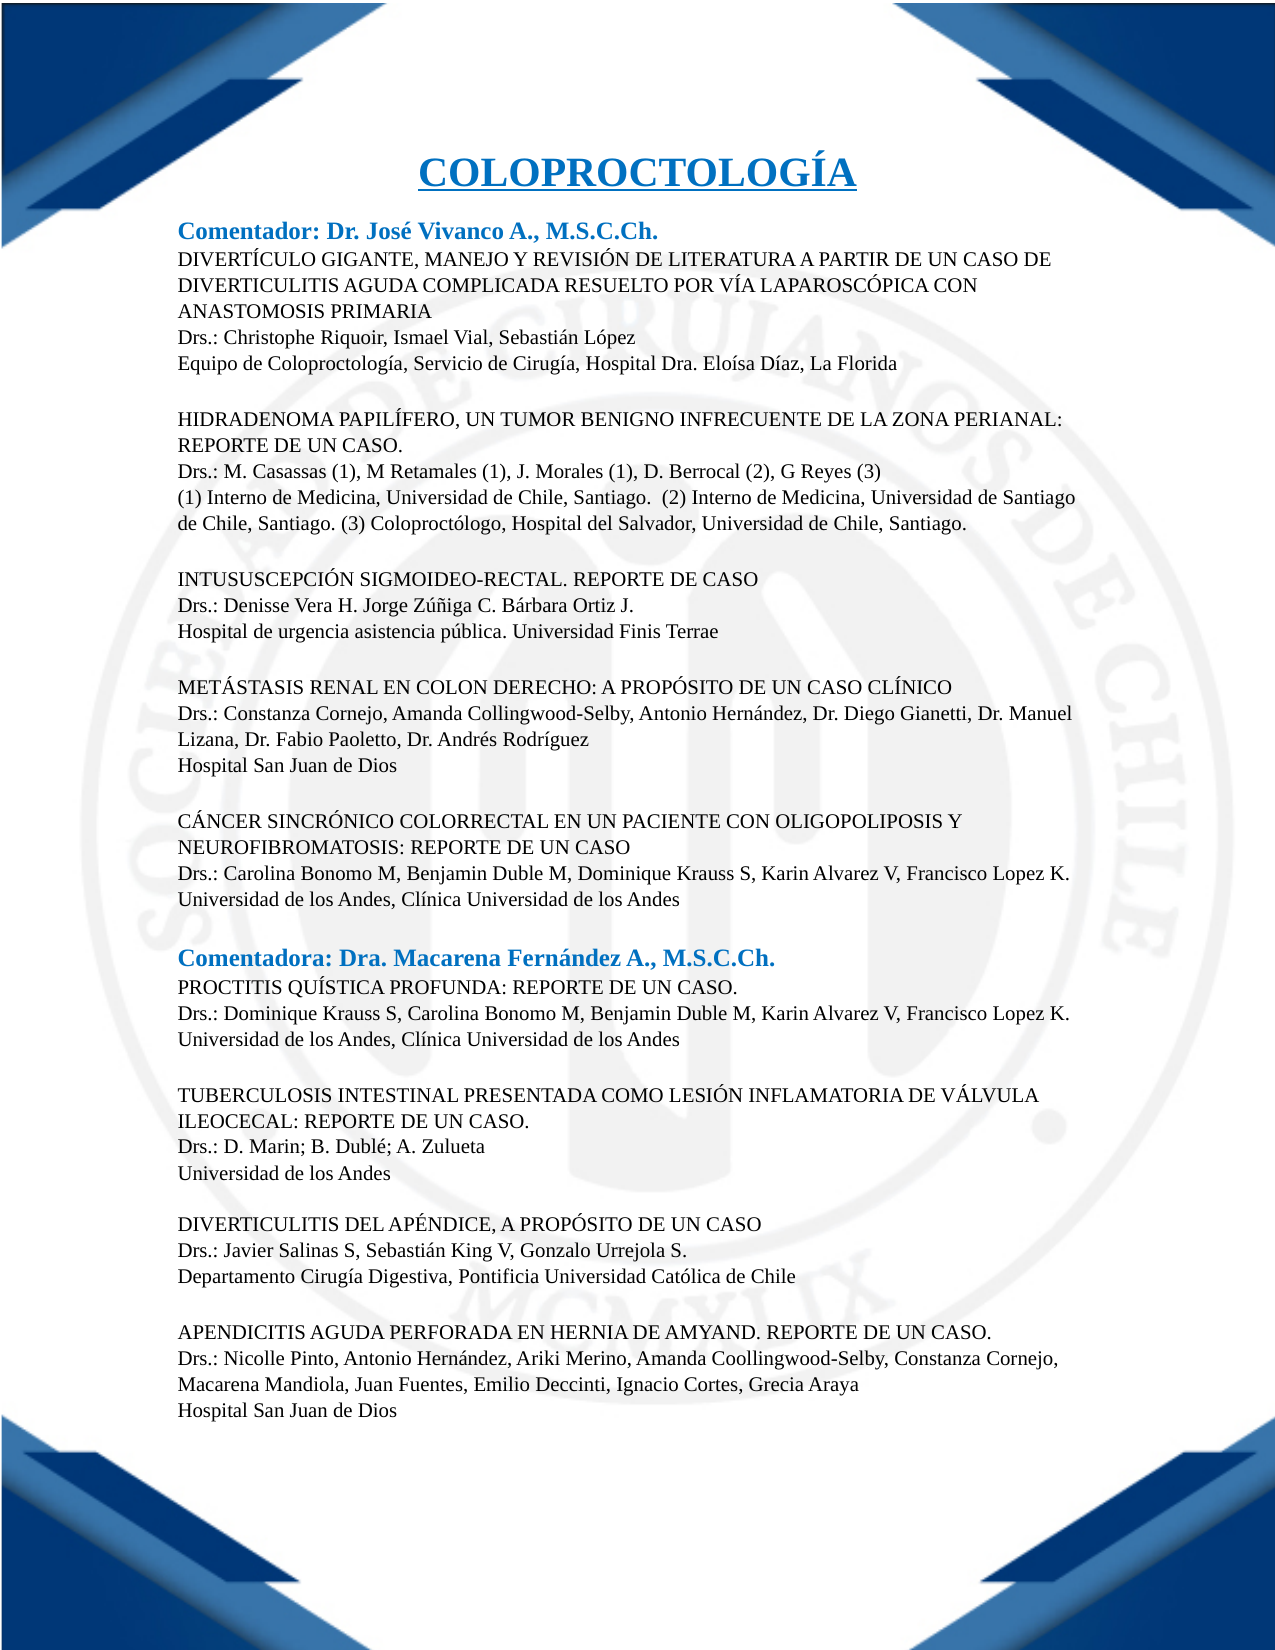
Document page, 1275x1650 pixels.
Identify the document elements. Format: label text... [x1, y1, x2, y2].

text CÁNCER SINCRÓNICO COLORRECTAL EN UN PACIENTE CON OLIGOPOLIPOSIS Y NEUROFIBROMATOSIS: REPORTE DE UN CASO Drs.: Carolina Bonomo M, Benjamin Duble M, Dominique Krauss S, Karin Alvarez V, Francisco Lopez K. Universidad de los Andes, Clínica Universidad de los Andes [177, 809, 1098, 911]
text COLOPROCTOLOGÍA [177, 148, 1098, 196]
text PROCTITIS QUÍSTICA PROFUNDA: REPORTE DE UN CASO. Drs.: Dominique Krauss S, Carolina Bonomo M, Benjamin Duble M, Karin Alvarez V, Francisco Lopez K. Universidad de los Andes, Clínica Universidad de los Andes [177, 974, 1098, 1051]
text METÁSTASIS RENAL EN COLON DERECHO: A PROPÓSITO DE UN CASO CLÍNICO Drs.: Constanza Cornejo, Amanda Collingwood-Selby, Antonio Hernández, Dr. Diego Gianetti, Dr. Manuel Lizana, Dr. Fabio Paoletto, Dr. Andrés Rodríguez Hospital San Juan de Dios [177, 675, 1098, 777]
text Comentadora: Dra. Macarena Fernández A., M.S.C.Ch. [177, 943, 1098, 972]
text HIDRADENOMA PAPILÍFERO, UN TUMOR BENIGNO INFRECUENTE DE LA ZONA PERIANAL: REPORTE DE UN CASO. Drs.: M. Casassas (1), M Retamales (1), J. Morales (1), D. Berrocal (2), G Reyes (3) (1) Interno de Medicina, Universidad de Chile, Santiago. (2) Interno de Medicina, Universidad de Santiago de Chile, Santiago. (3) Coloproctólogo, Hospital del Salvador, Universidad de Chile, Santiago. [177, 407, 1098, 535]
text DIVERTÍCULO GIGANTE, MANEJO Y REVISIÓN DE LITERATURA A PARTIR DE UN CASO DE DIVERTICULITIS AGUDA COMPLICADA RESUELTO POR VÍA LAPAROSCÓPICA CON ANASTOMOSIS PRIMARIA Drs.: Christophe Riquoir, Ismael Vial, Sebastián López Equipo de Coloproctología, Servicio de Cirugía, Hospital Dra. Eloísa Díaz, La Florida [177, 247, 1098, 375]
text INTUSUSCEPCIÓN SIGMOIDEO-RECTAL. REPORTE DE CASO Drs.: Denisse Vera H. Jorge Zúñiga C. Bárbara Ortiz J. Hospital de urgencia asistencia pública. Universidad Finis Terrae [177, 567, 1098, 643]
text TUBERCULOSIS INTESTINAL PRESENTADA COMO LESIÓN INFLAMATORIA DE VÁLVULA ILEOCECAL: REPORTE DE UN CASO. Drs.: D. Marin; B. Dublé; A. Zulueta Universidad de los Andes [177, 1083, 1098, 1184]
text APENDICITIS AGUDA PERFORADA EN HERNIA DE AMYAND. REPORTE DE UN CASO. Drs.: Nicolle Pinto, Antonio Hernández, Ariki Merino, Amanda Coollingwood-Selby, Constanza Cornejo, Macarena Mandiola, Juan Fuentes, Emilio Deccinti, Ignacio Cortes, Grecia Araya Hospital San Juan de Dios [177, 1320, 1098, 1422]
picture [1, 3, 1275, 1650]
text DIVERTICULITIS DEL APÉNDICE, A PROPÓSITO DE UN CASO Drs.: Javier Salinas S, Sebastián King V, Gonzalo Urrejola S. Departamento Cirugía Digestiva, Pontificia Universidad Católica de Chile [177, 1212, 1098, 1288]
text Comentador: Dr. José Vivanco A., M.S.C.Ch. [177, 216, 1098, 245]
